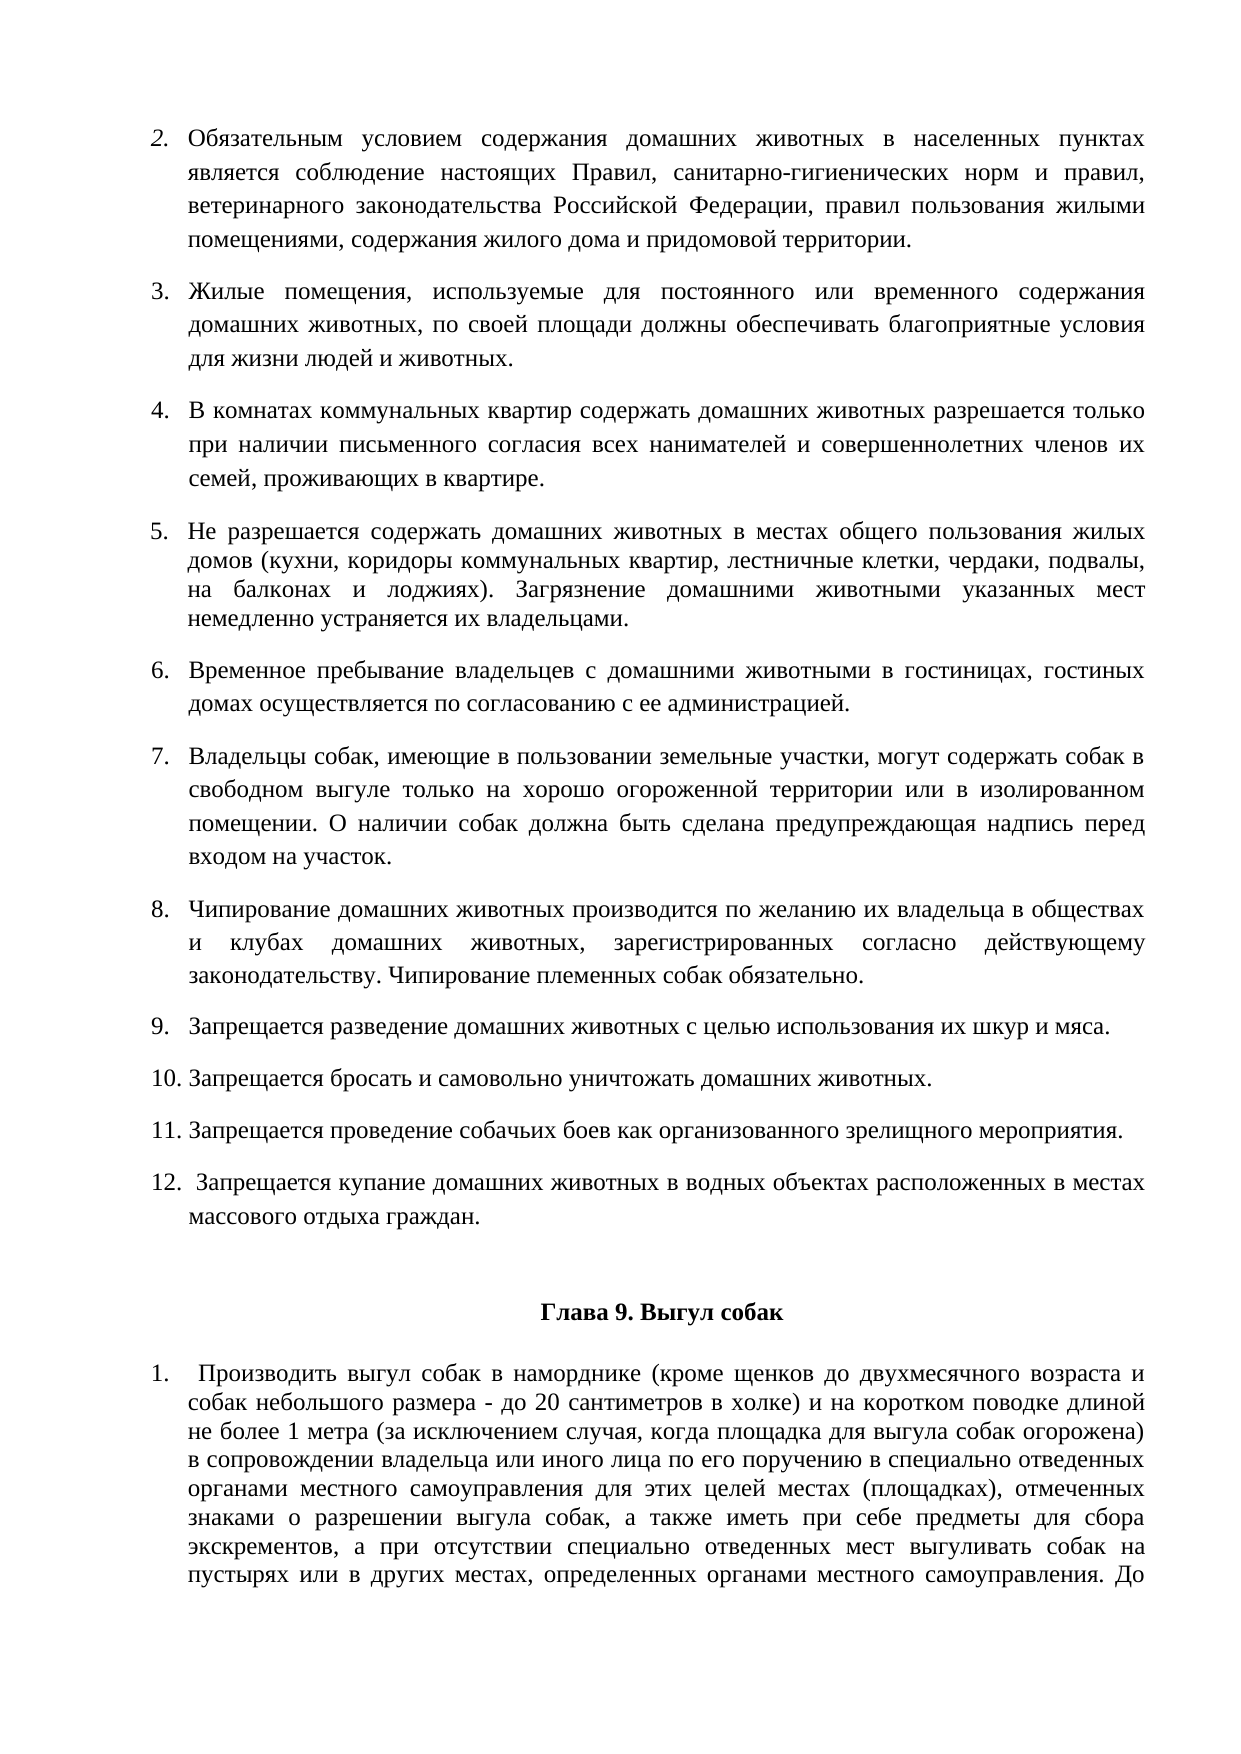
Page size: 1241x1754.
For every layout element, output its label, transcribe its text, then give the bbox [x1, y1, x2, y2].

list Жилые помещения, используемые для постоянного или временного содержания домашних животных, по своей площади должны обеспечивать благоприятные условия для жизни людей и животных. [151, 273, 1146, 373]
list Запрещается купание домашних животных в водных объектах расположенных в местах массового отдыха граждан. [151, 1164, 1146, 1231]
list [151, 1358, 1146, 1588]
list Запрещается разведение домашних животных с целью использования их шкур и мяса. [151, 1008, 1146, 1041]
text Глава 9. Выгул собак [113, 1297, 1146, 1326]
list Временное пребывание владельцев с домашними животными в гостиницах, гостиных домах осуществляется по согласованию с ее администрацией. [151, 651, 1146, 718]
list Обязательным условием содержания домашних животных в населенных пунктах является соблюдение настоящих Правил, санитарно-гигиенических норм и правил, ветеринарного законодательства Российской Федерации, правил пользования жилыми помещениями, содержания жилого дома и придомовой территории. [151, 120, 1146, 254]
list В комнатах коммунальных квартир содержать домашних животных разрешается только при наличии письменного согласия всех нанимателей и совершеннолетних членов их семей, проживающих в квартире. [151, 392, 1146, 493]
list Не разрешается содержать домашних животных в местах общего пользования жилых домов (кухни, коридоры коммунальных квартир, лестничные клетки, чердаки, подвалы, на балконах и лоджиях). Загрязнение домашними животными указанных мест немедленно устраняется их владельцами. [150, 516, 1146, 633]
list Запрещается бросать и самовольно уничтожать домашних животных. [151, 1063, 1146, 1092]
list Запрещается проведение собачьих боев как организованного зрелищного мероприятия. [151, 1113, 1146, 1146]
list Владельцы собак, имеющие в пользовании земельные участки, могут содержать собак в свободном выгуле только на хорошо огороженной территории или в изолированном помещении. О наличии собак должна быть сделана предупреждающая надпись перед входом на участок. [151, 737, 1146, 871]
list Чипирование домашних животных производится по желанию их владельца в обществах и клубах домашних животных, зарегистрированных согласно действующему законодательству. Чипирование племенных собак обязательно. [151, 891, 1146, 990]
